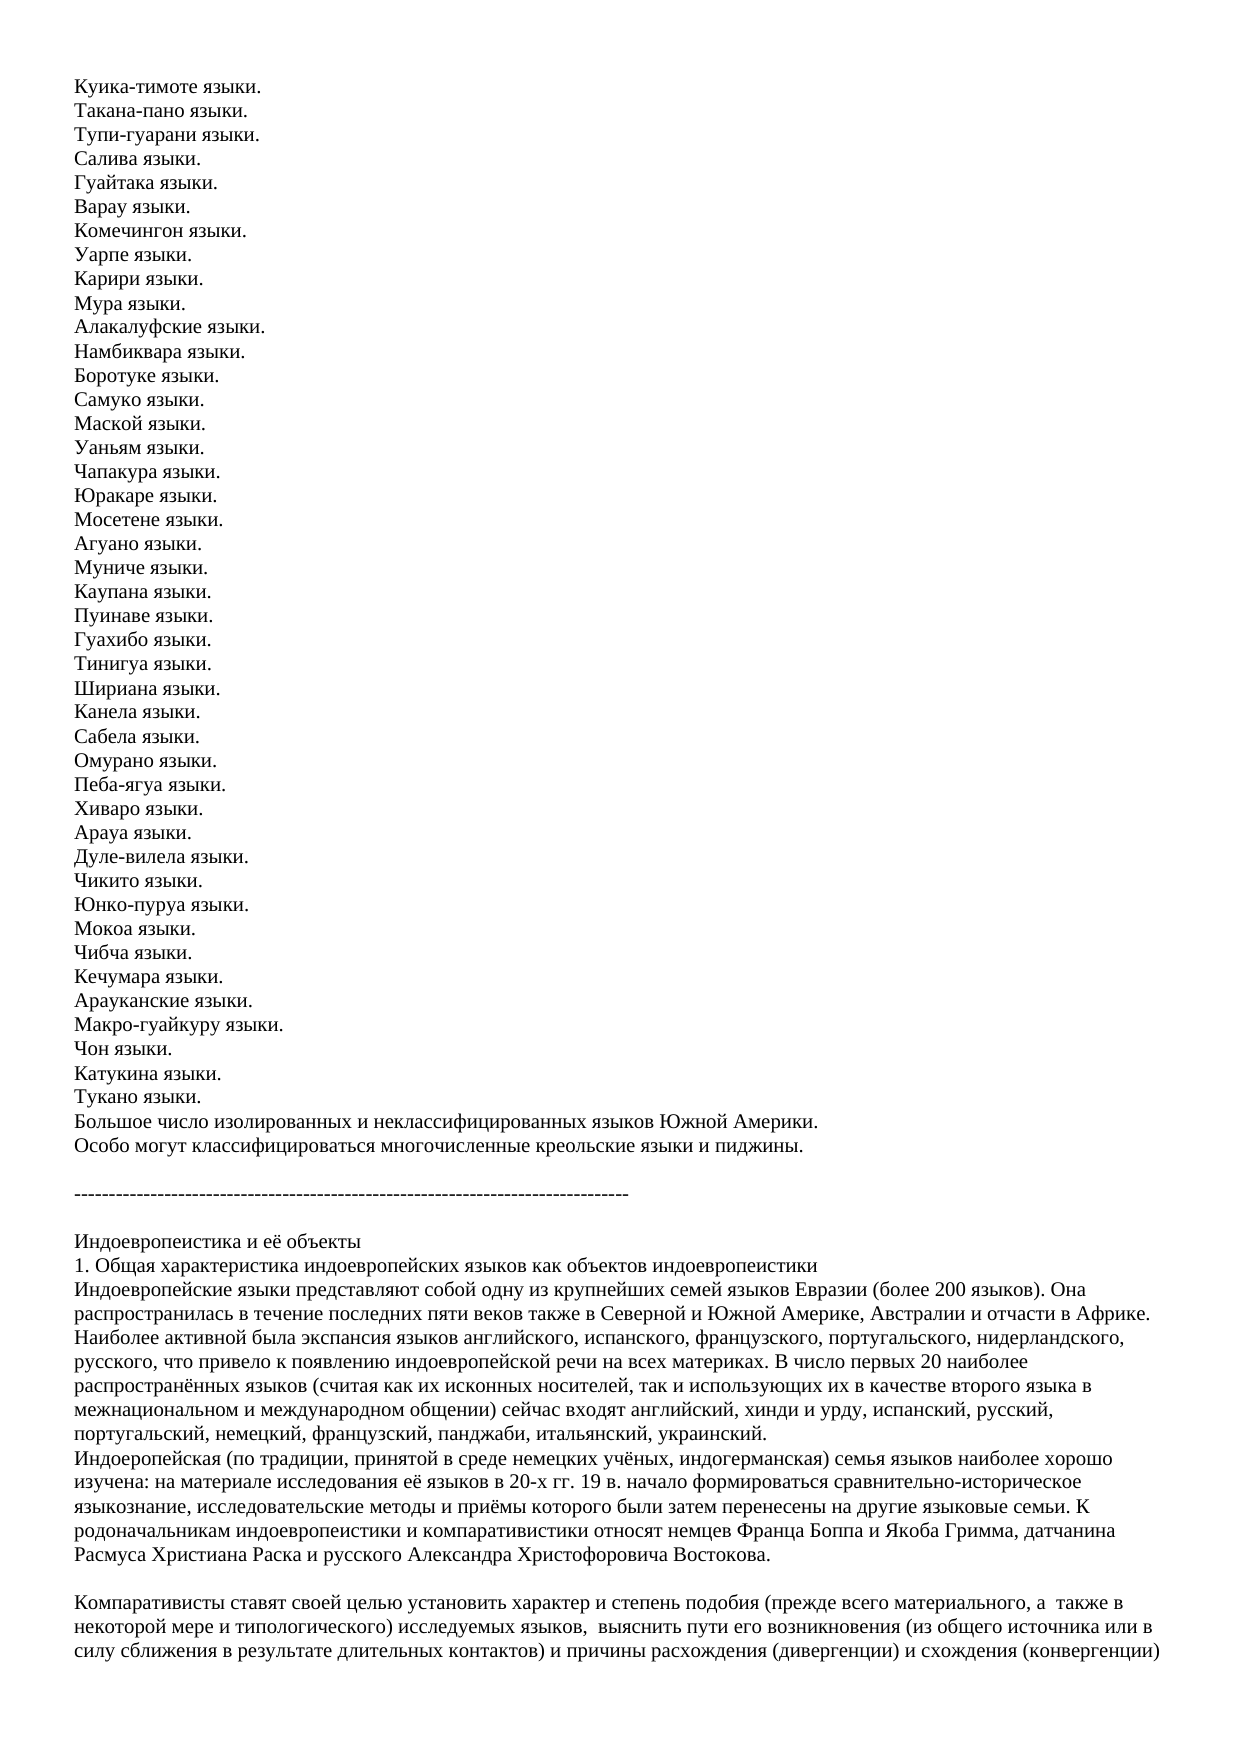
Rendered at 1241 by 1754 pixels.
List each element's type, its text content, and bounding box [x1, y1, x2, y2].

text Мура языки. [74, 290, 1167, 314]
text Кечумара языки. [74, 964, 1167, 988]
text Маской языки. [74, 411, 1167, 435]
text Арауканские языки. [74, 988, 1167, 1012]
text Дуле-вилела языки. [74, 844, 1167, 868]
text Тинигуа языки. [74, 651, 1167, 675]
text Гуахибо языки. [74, 627, 1167, 651]
text Салива языки. [74, 146, 1167, 170]
text Каупана языки. [74, 579, 1167, 603]
text Тукано языки. [74, 1084, 1167, 1108]
text Катукина языки. [74, 1060, 1167, 1084]
text Карири языки. [74, 266, 1167, 290]
text Самуко языки. [74, 387, 1167, 411]
text Индоевропейские языки представляют собой одну из крупнейших семей языков Евразии (более 200 языков). Она распространилась в течение последних пяти веков также в Северной и Южной Америке, Австралии и отчасти в Африке. Наиболее активной была экспансия языков английского, испанского, французского, португальского, нидерландского, русского, что привело к появлению индоевропейской речи на всех материках. В число первых 20 наиболее распространённых языков (считая как их исконных носителей, так и использующих их в качестве второго языка в межнациональном и международном общении) сейчас входят английский, хинди и урду, испанский, русский, португальский, немецкий, французский, панджаби, итальянский, украинский. [74, 1277, 1167, 1445]
text Канела языки. [74, 699, 1167, 723]
text Уарпе языки. [74, 242, 1167, 266]
text Арауа языки. [74, 820, 1167, 844]
text Мосетене языки. [74, 507, 1167, 531]
text Намбиквара языки. [74, 338, 1167, 363]
text Чикито языки. [74, 868, 1167, 892]
text -------------------------------------------------------------------------------- [74, 1181, 1167, 1205]
text Тупи-гуарани языки. [74, 122, 1167, 146]
text Муниче языки. [74, 555, 1167, 579]
text Хиваро языки. [74, 796, 1167, 820]
text Агуано языки. [74, 531, 1167, 555]
text Уаньям языки. [74, 435, 1167, 459]
text Сабела языки. [74, 723, 1167, 748]
text Индоевропеистика и её объекты [74, 1229, 1167, 1253]
text Пуинаве языки. [74, 603, 1167, 627]
text Пеба-ягуа языки. [74, 772, 1167, 796]
text Мокоа языки. [74, 916, 1167, 940]
text Шириана языки. [74, 675, 1167, 699]
text Гуайтака языки. [74, 170, 1167, 194]
text Юракаре языки. [74, 483, 1167, 507]
text Большое число изолированных и неклассифицированных языков Южной Америки. [74, 1108, 1167, 1133]
text Такана-пано языки. [74, 98, 1167, 122]
text 1. Общая характеристика индоевропейских языков как объектов индоевропеистики [74, 1253, 1167, 1277]
text Чапакура языки. [74, 459, 1167, 483]
text Омурано языки. [74, 748, 1167, 772]
text Куика-тимоте языки. [74, 74, 1167, 98]
text Варау языки. [74, 194, 1167, 218]
text Боротуке языки. [74, 363, 1167, 387]
text Комечингон языки. [74, 218, 1167, 242]
text Макро-гуайкуру языки. [74, 1012, 1167, 1036]
text Чон языки. [74, 1036, 1167, 1060]
text Алакалуфские языки. [74, 314, 1167, 338]
text Индоеропейская (по традиции, принятой в среде немецких учёных, индогерманская) семья языков наиболее хорошо изучена: на материале исследования её языков в 20-х гг. 19 в. начало формироваться сравнительно-историческое языкознание, исследовательские методы и приёмы которого были затем перенесены на другие языковые семьи. К родоначальникам индоевропеистики и компаративистики относят немцев Франца Боппа и Якоба Гримма, датчанина Расмуса Христиана Раска и русского Александра Христофоровича Востокова. [74, 1445, 1167, 1566]
text Юнко-пуруа языки. [74, 892, 1167, 916]
text Чибча языки. [74, 940, 1167, 964]
text Особо могут классифицироваться многочисленные креольские языки и пиджины. [74, 1133, 1167, 1157]
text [74, 1590, 1167, 1662]
